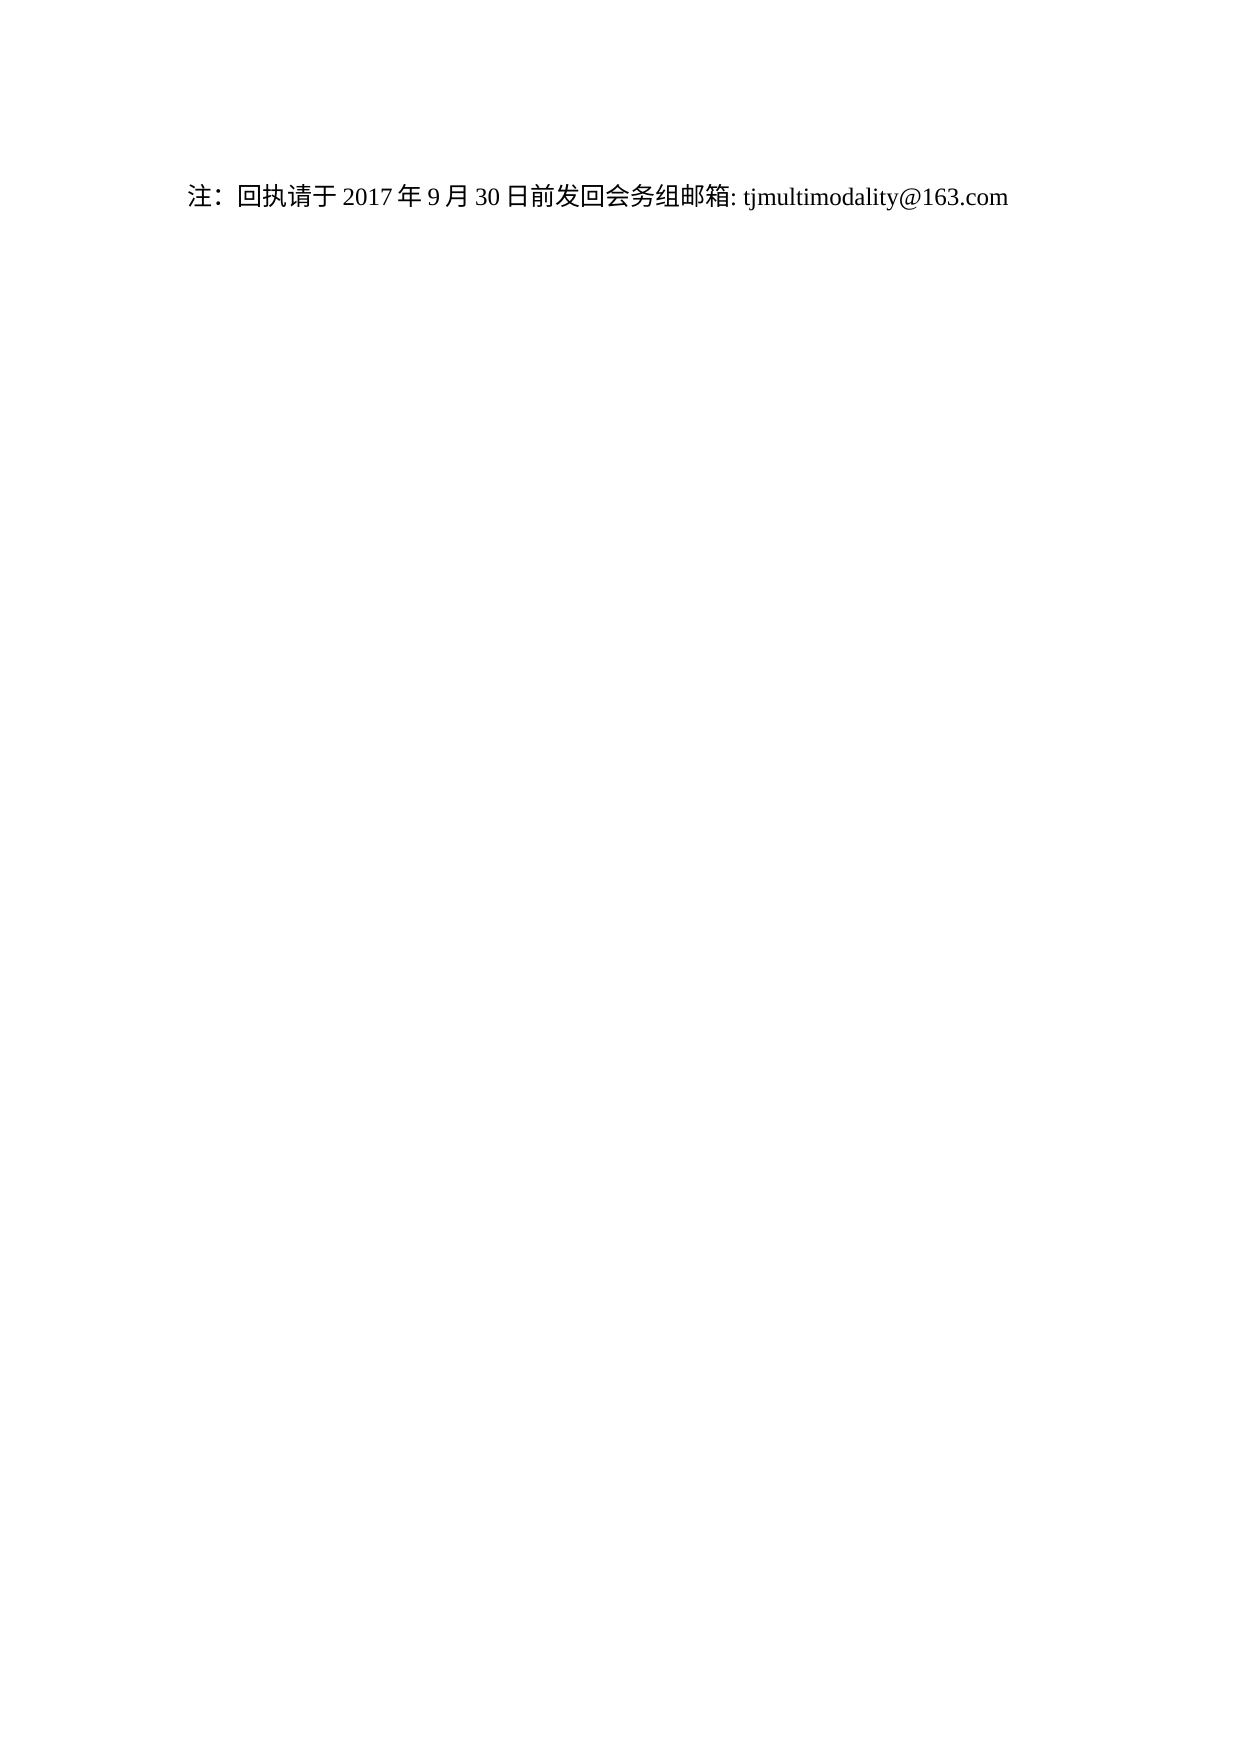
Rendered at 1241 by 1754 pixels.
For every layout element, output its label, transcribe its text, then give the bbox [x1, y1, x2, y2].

text 注：回执请于2017年9月30日前发回会务组邮箱: tjmultimodality@163.com [187, 162, 1053, 227]
